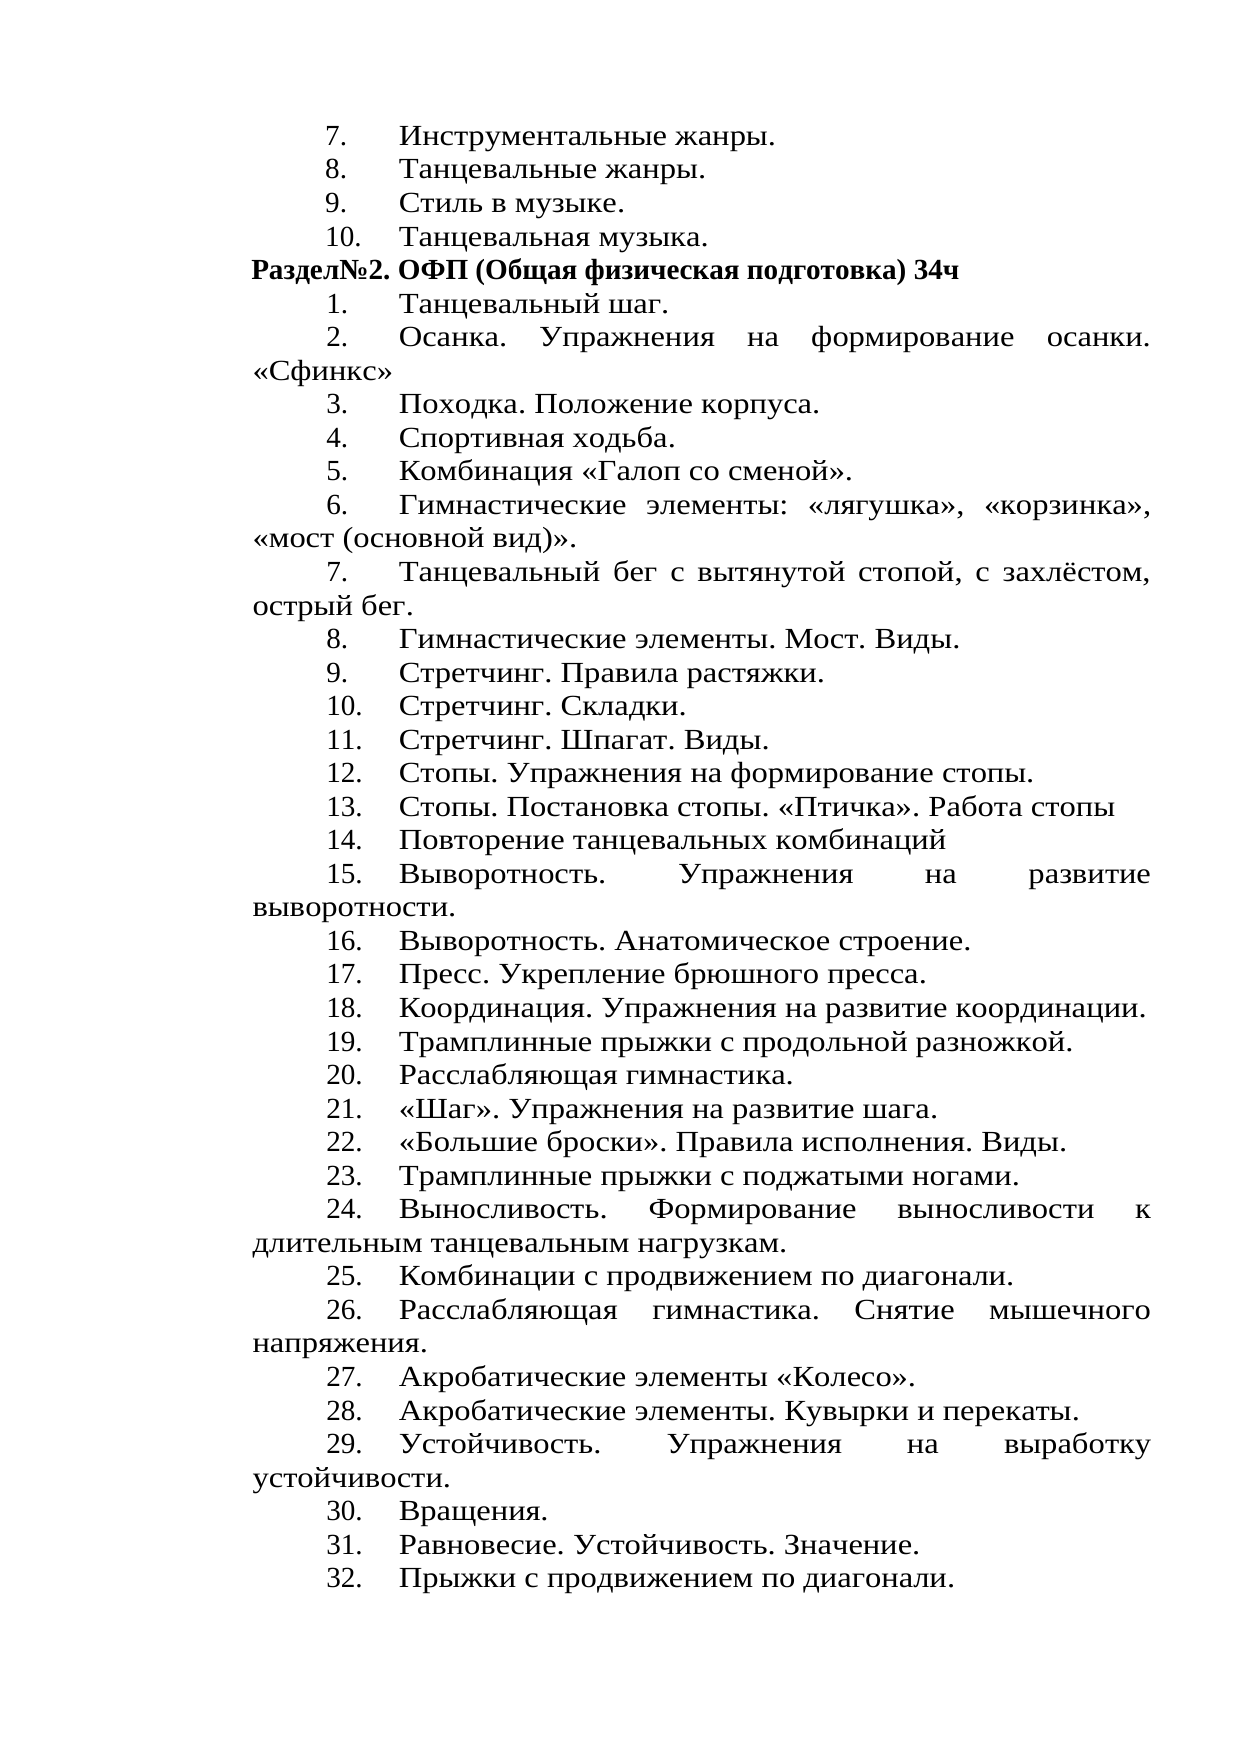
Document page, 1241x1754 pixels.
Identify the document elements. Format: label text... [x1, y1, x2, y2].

list Прыжки с продвижением по диагонали. [252, 1560, 1152, 1594]
list Комбинации с продвижением по диагонали. [252, 1258, 1152, 1292]
list Стопы. Упражнения на формирование стопы. [252, 755, 1152, 789]
list Вращения. [252, 1493, 1152, 1527]
list Повторение танцевальных комбинаций [252, 822, 1152, 856]
list Стретчинг. Шпагат. Виды. [252, 722, 1152, 755]
list Равновесие. Устойчивость. Значение. [252, 1527, 1152, 1560]
list Устойчивость. Упражнения на выработку устойчивости. [252, 1426, 1152, 1493]
list Трамплинные прыжки с продольной разножкой. [252, 1024, 1152, 1057]
list Стретчинг. Правила растяжки. [252, 655, 1152, 688]
list «Шаг». Упражнения на развитие шага. [252, 1091, 1152, 1124]
list Выворотность. Упражнения на развитие выворотности. [252, 856, 1152, 923]
list Акробатические элементы «Колесо». [252, 1359, 1152, 1393]
list Походка. Положение корпуса. [252, 386, 1152, 420]
list «Большие броски». Правила исполнения. Виды. [252, 1124, 1152, 1158]
text Раздел№2. ОФП (Общая физическая подготовка) 34ч [177, 252, 1152, 286]
list Расслабляющая гимнастика. Снятие мышечного напряжения. [252, 1292, 1152, 1359]
list Пресс. Укрепление брюшного пресса. [252, 957, 1152, 990]
list Инструментальные жанры. [251, 118, 1152, 152]
list Стретчинг. Складки. [252, 688, 1152, 722]
list Гимнастические элементы: «лягушка», «корзинка», «мост (основной вид)». [252, 487, 1152, 554]
list Выворотность. Анатомическое строение. [252, 923, 1152, 957]
list Стопы. Постановка стопы. «Птичка». Работа стопы [252, 789, 1152, 822]
list Танцевальный бег с вытянутой стопой, с захлёстом, острый бег. [252, 554, 1152, 621]
list Стиль в музыке. [251, 185, 1152, 219]
list Спортивная ходьба. [252, 420, 1152, 453]
list Акробатические элементы. Кувырки и перекаты. [252, 1393, 1152, 1426]
list Комбинация «Галоп со сменой». [252, 453, 1152, 487]
list Расслабляющая гимнастика. [252, 1057, 1152, 1091]
list Выносливость. Формирование выносливости к длительным танцевальным нагрузкам. [252, 1191, 1152, 1258]
list Трамплинные прыжки с поджатыми ногами. [252, 1158, 1152, 1191]
list Координация. Упражнения на развитие координации. [252, 990, 1152, 1024]
list Осанка. Упражнения на формирование осанки. «Сфинкс» [252, 319, 1152, 386]
list Танцевальная музыка. [251, 219, 1152, 252]
list Танцевальные жанры. [251, 152, 1152, 185]
list Гимнастические элементы. Мост. Виды. [252, 621, 1152, 655]
list Танцевальный шаг. [252, 286, 1152, 319]
